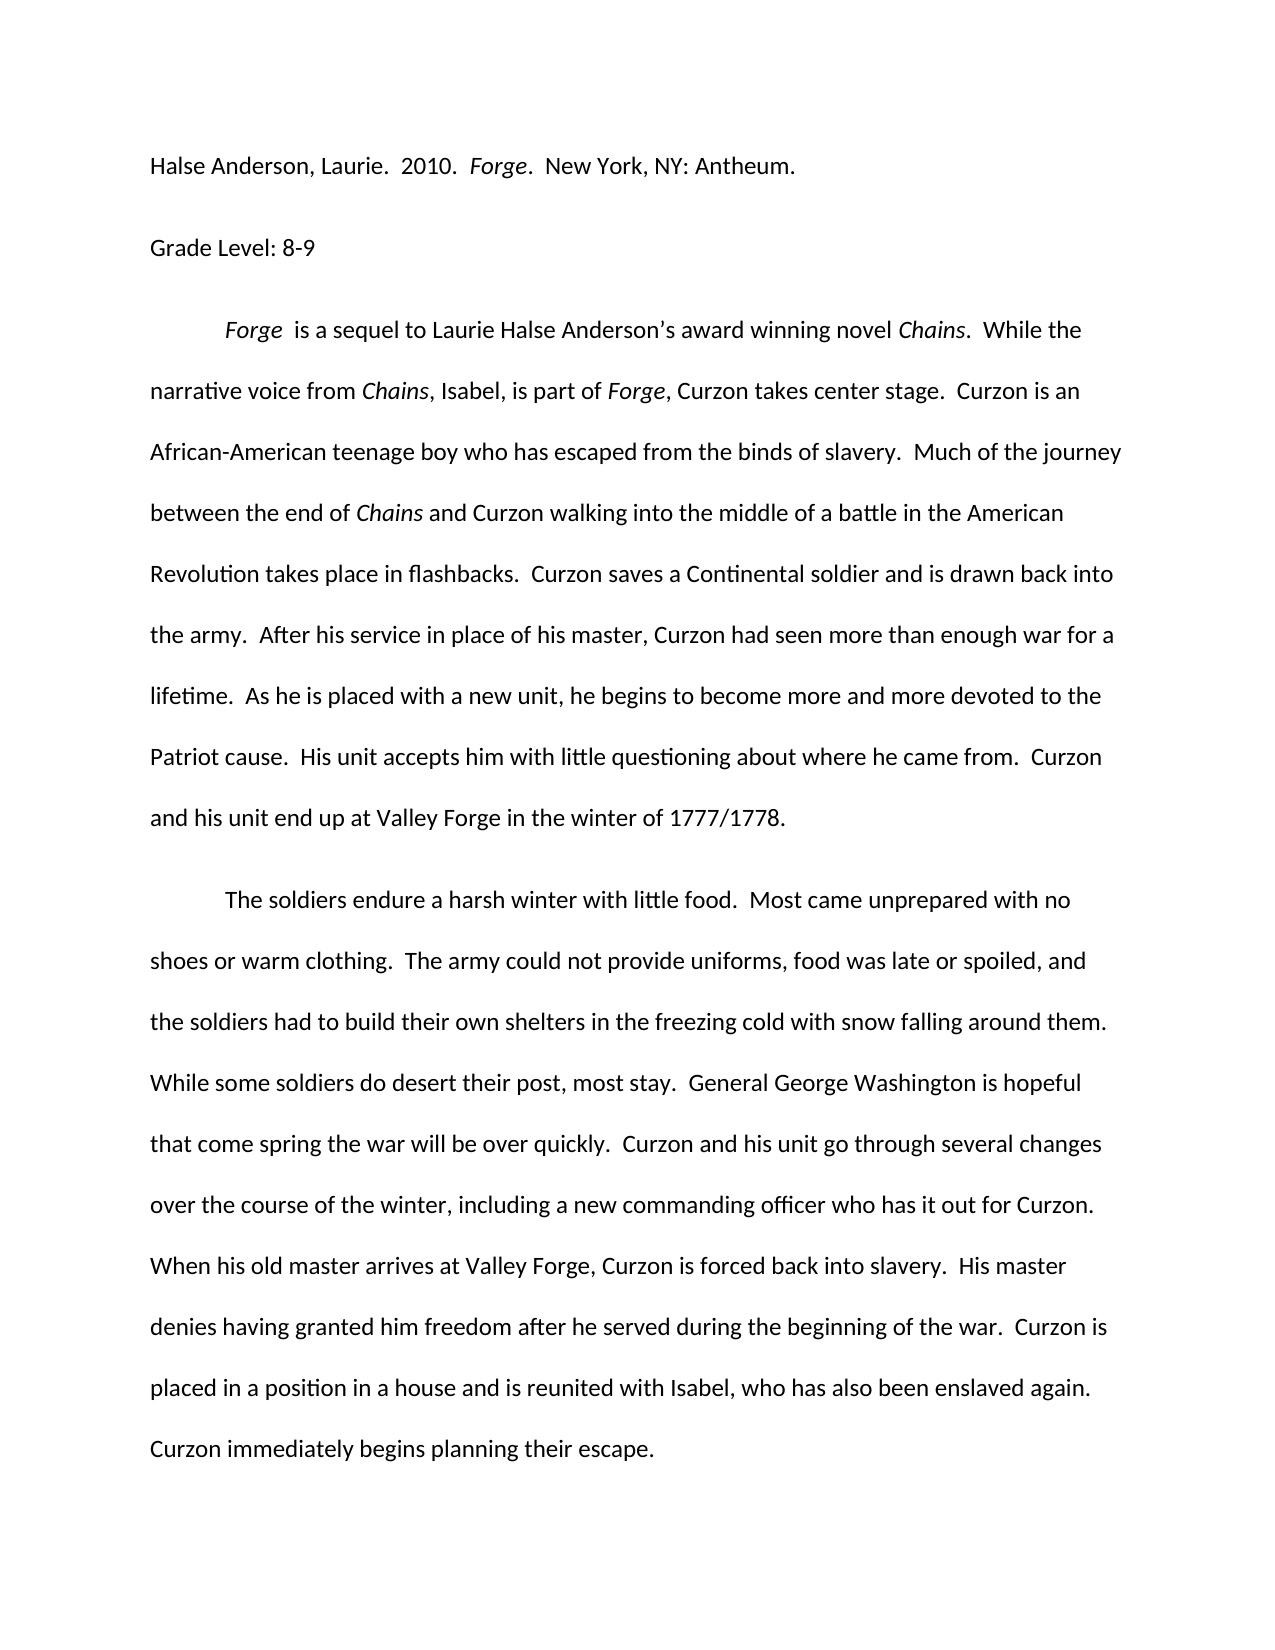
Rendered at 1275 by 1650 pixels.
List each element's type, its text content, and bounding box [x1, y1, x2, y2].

text Forge is a sequel to Laurie Halse Anderson’s award winning novel Chains. While the narrative voice from Chains, Isabel, is part of Forge, Curzon takes center stage. Curzon is an African-American teenage boy who has escaped from the binds of slavery. Much of the journey between the end of Chains and Curzon walking into the middle of a battle in the American Revolution takes place in flashbacks. Curzon saves a Continental soldier and is drawn back into the army. After his service in place of his master, Curzon had seen more than enough war for a lifetime. As he is placed with a new unit, he begins to become more and more devoted to the Patriot cause. His unit accepts him with little questioning about where he came from. Curzon and his unit end up at Valley Forge in the winter of 1777/1778. [150, 314, 1125, 833]
text The soldiers endure a harsh winter with little food. Most came unprepared with no shoes or warm clothing. The army could not provide uniforms, food was late or spoiled, and the soldiers had to build their own shelters in the freezing cold with snow falling around them. While some soldiers do desert their post, most stay. General George Washington is hopeful that come spring the war will be over quickly. Curzon and his unit go through several changes over the course of the winter, including a new commanding officer who has it out for Curzon. When his old master arrives at Valley Forge, Curzon is forced back into slavery. His master denies having granted him freedom after he served during the beginning of the war. Curzon is placed in a position in a house and is reunited with Isabel, who has also been enslaved again. Curzon immediately begins planning their escape. [150, 884, 1125, 1464]
text Halse Anderson, Laurie. 2010. Forge. New York, NY: Antheum. [150, 150, 1125, 181]
text Grade Level: 8-9 [150, 232, 1125, 262]
